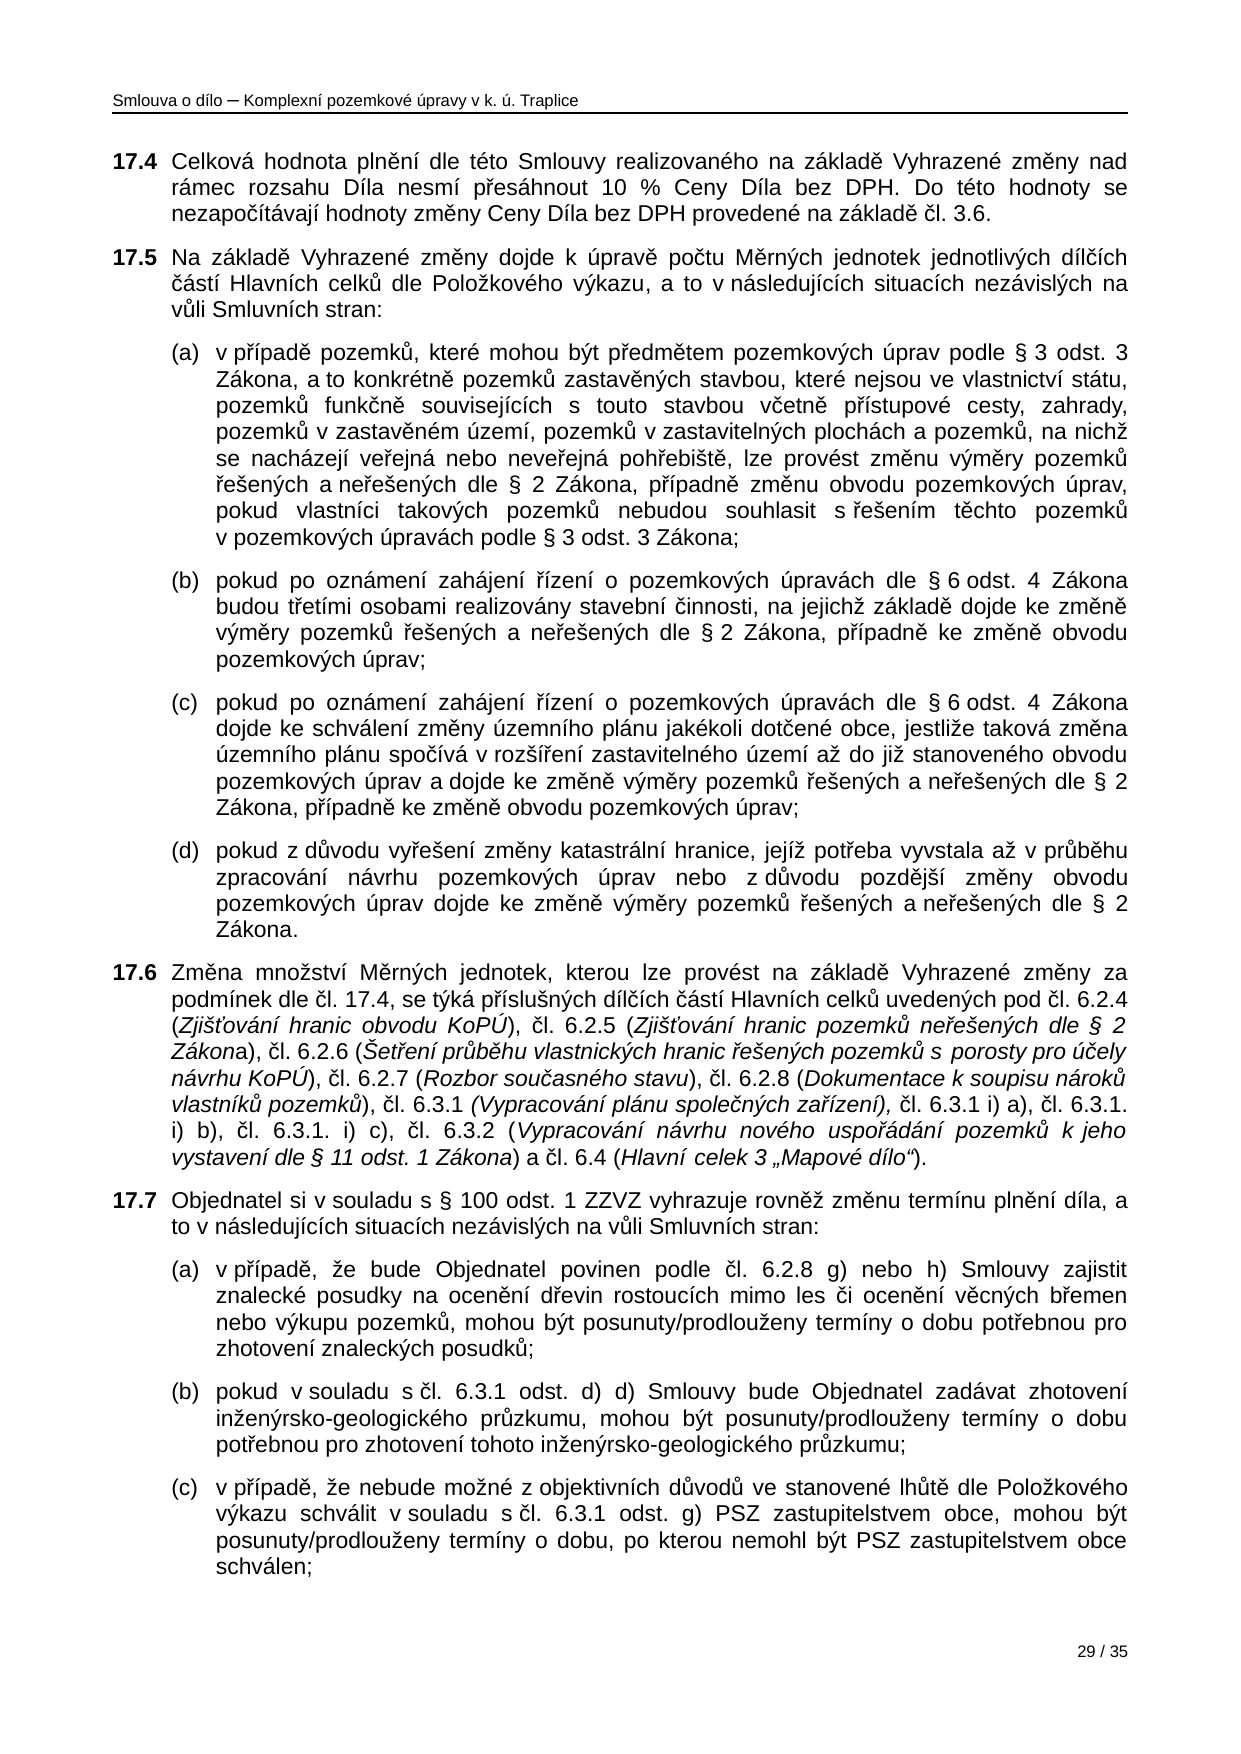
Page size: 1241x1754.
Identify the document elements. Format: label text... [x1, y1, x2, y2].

list v případě pozemků, které mohou být předmětem pozemkových úprav podle § 3 odst. 3 Zákona, a to konkrétně pozemků zastavěných stavbou, které nejsou ve vlastnictví státu, pozemků funkčně souvisejících s touto stavbou včetně přístupové cesty, zahrady, pozemků v zastavěném území, pozemků v zastavitelných plochách a pozemků, na nichž se nacházejí veřejná nebo neveřejná pohřebiště, lze provést změnu výměry pozemků řešených a neřešených dle § 2 Zákona, případně změnu obvodu pozemkových úprav, pokud vlastníci takových pozemků nebudou souhlasit s řešením těchto pozemků v pozemkových úpravách podle § 3 odst. 3 Zákona; [171, 339, 1128, 550]
list pokud z důvodu vyřešení změny katastrální hranice, jejíž potřeba vyvstala až v průběhu zpracování návrhu pozemkových úprav nebo z důvodu pozdější změny obvodu pozemkových úprav dojde ke změně výměry pozemků řešených a neřešených dle § 2 Zákona. [171, 837, 1128, 943]
list v případě, že nebude možné z objektivních důvodů ve stanovené lhůtě dle Položkového výkazu schválit v souladu s čl. 6.3.1 odst. g) PSZ zastupitelstvem obce, mohou být posunuty/prodlouženy termíny o dobu, po kterou nemohl být PSZ zastupitelstvem obce schválen; [171, 1474, 1128, 1579]
text Na základě Vyhrazené změny dojde k úpravě počtu Měrných jednotek jednotlivých dílčích částí Hlavních celků dle Položkového výkazu, a to v následujících situacích nezávislých na vůli Smluvních stran: [112, 243, 1128, 322]
text Změna množství Měrných jednotek, kterou lze provést na základě Vyhrazené změny za podmínek dle čl. 17.4, se týká příslušných dílčích částí Hlavních celků uvedených pod čl. 6.2.4 (Zjišťování hranic obvodu KoPÚ), čl. 6.2.5 (Zjišťování hranic pozemků neřešených dle § 2 Zákona), čl. 6.2.6 (Šetření průběhu vlastnických hranic řešených pozemků s porosty pro účely návrhu KoPÚ), čl. 6.2.7 (Rozbor současného stavu), čl. 6.2.8 (Dokumentace k soupisu nároků vlastníků pozemků), čl. 6.3.1 (Vypracování plánu společných zařízení), čl. 6.3.1 i) a), čl. 6.3.1. i) b), čl. 6.3.1. i) c), čl. 6.3.2 (Vypracování návrhu nového uspořádání pozemků k jeho vystavení dle § 11 odst. 1 Zákona) a čl. 6.4 (Hlavní celek 3 „Mapové dílo“). [112, 959, 1128, 1170]
text Objednatel si v souladu s § 100 odst. 1 ZZVZ vyhrazuje rovněž změnu termínu plnění díla, a to v následujících situacích nezávislých na vůli Smluvních stran: [112, 1187, 1128, 1239]
list pokud po oznámení zahájení řízení o pozemkových úpravách dle § 6 odst. 4 Zákona budou třetími osobami realizovány stavební činnosti, na jejichž základě dojde ke změně výměry pozemků řešených a neřešených dle § 2 Zákona, případně ke změně obvodu pozemkových úprav; [171, 567, 1128, 672]
text Celková hodnota plnění dle této Smlouvy realizovaného na základě Vyhrazené změny nad rámec rozsahu Díla nesmí přesáhnout 10 % Ceny Díla bez DPH. Do této hodnoty se nezapočítávají hodnoty změny Ceny Díla bez DPH provedené na základě čl. 3.6. [112, 148, 1128, 227]
list v případě, že bude Objednatel povinen podle čl. 6.2.8 g) nebo h) Smlouvy zajistit znalecké posudky na ocenění dřevin rostoucích mimo les či ocenění věcných břemen nebo výkupu pozemků, mohou být posunuty/prodlouženy termíny o dobu potřebnou pro zhotovení znaleckých posudků; [171, 1256, 1128, 1362]
list pokud po oznámení zahájení řízení o pozemkových úpravách dle § 6 odst. 4 Zákona dojde ke schválení změny územního plánu jakékoli dotčené obce, jestliže taková změna územního plánu spočívá v rozšíření zastavitelného území až do již stanoveného obvodu pozemkových úprav a dojde ke změně výměry pozemků řešených a neřešených dle § 2 Zákona, případně ke změně obvodu pozemkových úprav; [171, 689, 1128, 821]
list pokud v souladu s čl. 6.3.1 odst. d) Smlouvy bude Objednatel zadávat zhotovení inženýrsko-geologického průzkumu, mohou být posunuty/prodlouženy termíny o dobu potřebnou pro zhotovení tohoto inženýrsko-geologického průzkumu; [171, 1378, 1128, 1457]
